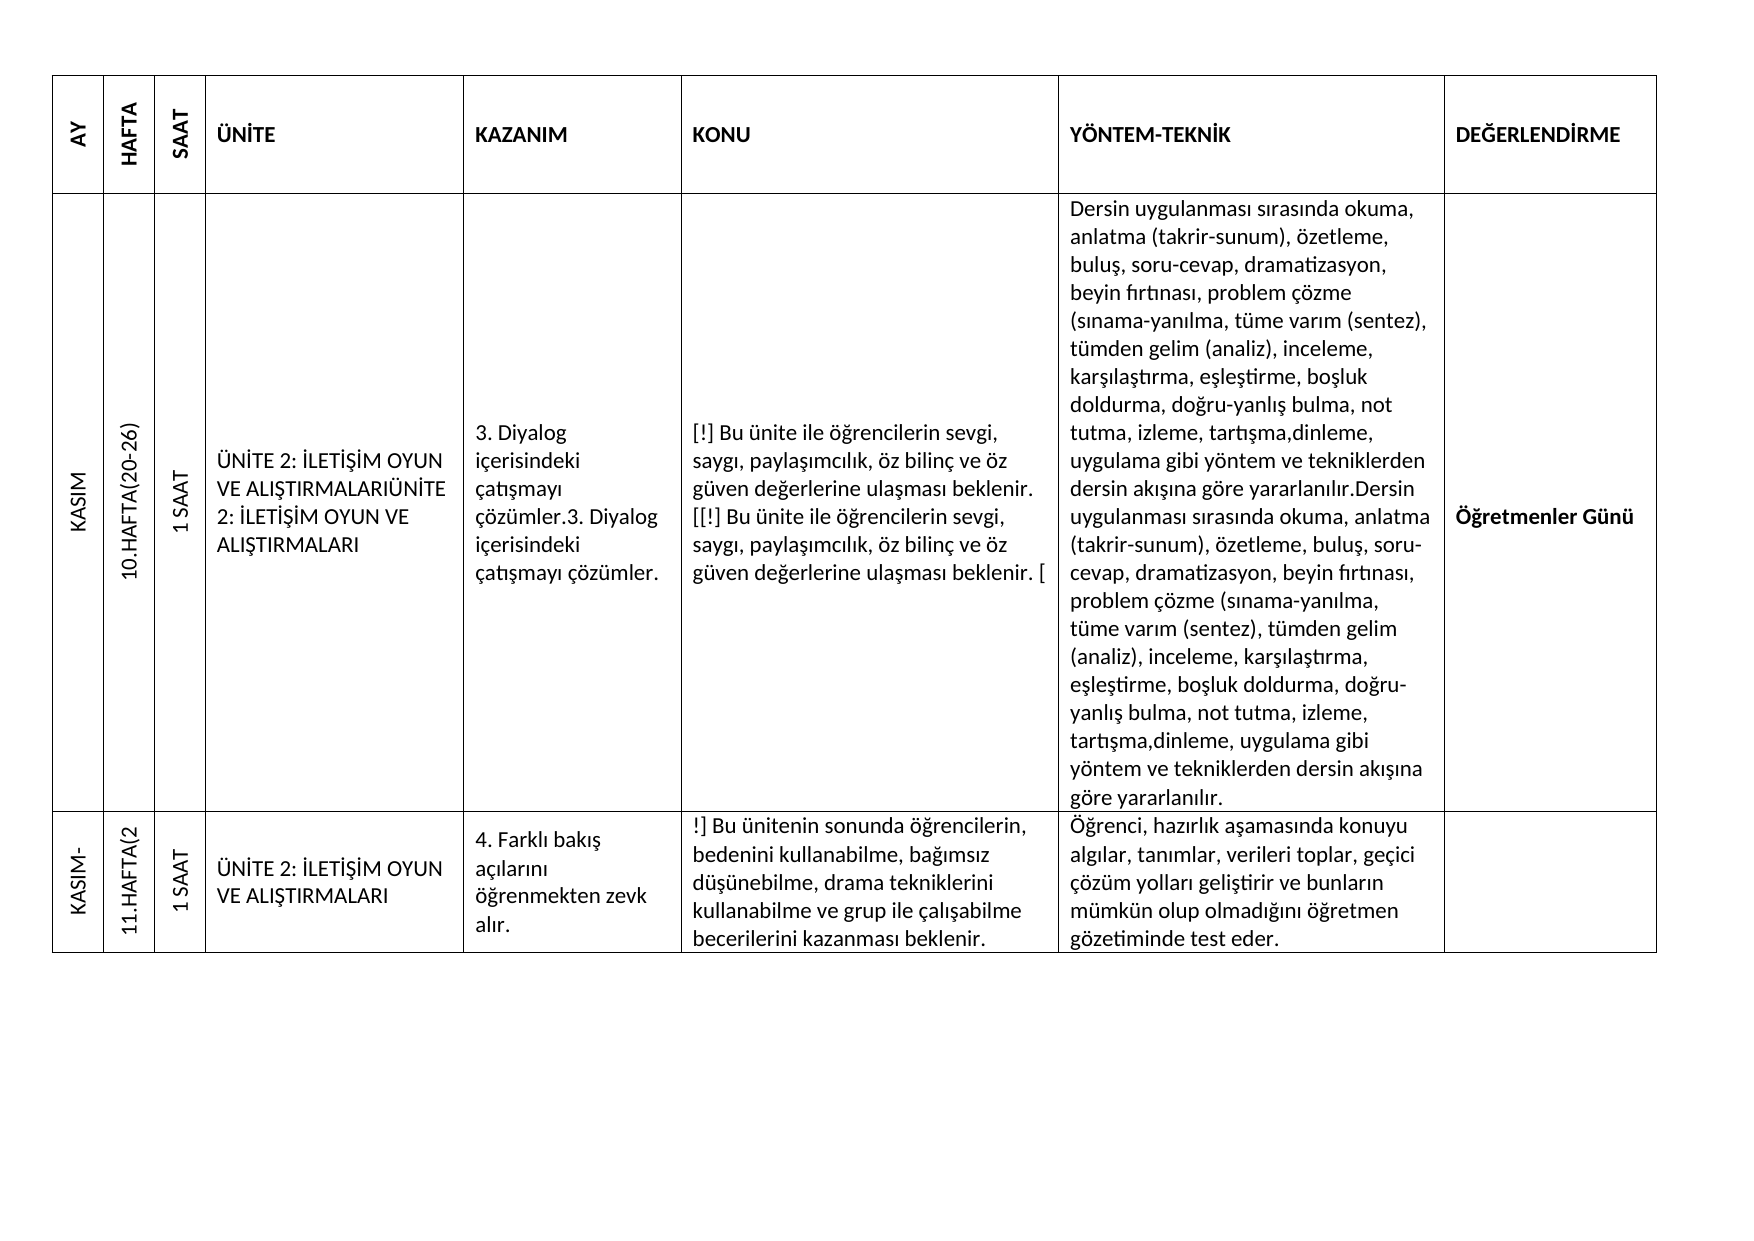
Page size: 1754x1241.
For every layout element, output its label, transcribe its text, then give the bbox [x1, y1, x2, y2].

table_cell Dersin uygulanması sırasında okuma, anlatma (takrir-sunum), özetleme, buluş, soru-cevap, dramatizasyon, beyin fırtınası, problem çözme (sınama-yanılma, tüme varım (sentez), tümden gelim (analiz), inceleme, karşılaştırma, eşleştirme, boşluk doldurma, doğru-yanlış bulma, not tutma, izleme, tartışma,dinleme, uygulama gibi yöntem ve tekniklerden dersin akışına göre yararlanılır.Dersin uygulanması sırasında okuma, anlatma (takrir-sunum), özetleme, buluş, soru-cevap, dramatizasyon, beyin fırtınası, problem çözme (sınama-yanılma, tüme varım (sentez), tümden gelim (analiz), inceleme, karşılaştırma, eşleştirme, boşluk doldurma, doğru-yanlış bulma, not tutma, izleme, tartışma,dinleme, uygulama gibi yöntem ve tekniklerden dersin akışına göre yararlanılır. [1059, 194, 1444, 811]
table_header DEĞERLENDİRME [1445, 76, 1656, 193]
table_cell [1445, 812, 1656, 952]
table_header KONU [682, 76, 1058, 193]
table_header HAFTA [104, 76, 154, 193]
table_cell Öğrenci, hazırlık aşamasında konuyu algılar, tanımlar, verileri toplar, geçici çözüm yolları geliştirir ve bunların mümkün olup olmadığını öğretmen gözetiminde test eder. [1059, 812, 1444, 952]
table_cell 1 SAAT [155, 194, 205, 811]
table_cell Öğretmenler Günü [1445, 194, 1656, 811]
table_header YÖNTEM-TEKNİK [1059, 76, 1444, 193]
table_header SAAT [155, 76, 205, 193]
table_cell 11.HAFTA(27-03) [104, 812, 154, 952]
table_header AY [53, 76, 103, 193]
table_cell 4. Farklı bakış açılarını öğrenmekten zevk alır. [464, 812, 681, 952]
table_cell [!] Bu ünite ile öğrencilerin sevgi, saygı, paylaşımcılık, öz bilinç ve öz güven değerlerine ulaşması beklenir. [[!] Bu ünite ile öğrencilerin sevgi, saygı, paylaşımcılık, öz bilinç ve öz güven değerlerine ulaşması beklenir. [ [682, 194, 1058, 811]
table_cell ÜNİTE 2: İLETİŞİM OYUN VE ALIŞTIRMALARI [206, 812, 463, 952]
table_header ÜNİTE [206, 76, 463, 193]
table_cell 3. Diyalog içerisindeki çatışmayı çözümler.3. Diyalog içerisindeki çatışmayı çözümler. [464, 194, 681, 811]
table_cell 10.HAFTA(20-26) [104, 194, 154, 811]
table_cell KASIM [53, 194, 103, 811]
table_cell 1 SAAT [155, 812, 205, 952]
table_cell ÜNİTE 2: İLETİŞİM OYUN VE ALIŞTIRMALARIÜNİTE 2: İLETİŞİM OYUN VE ALIŞTIRMALARI [206, 194, 463, 811]
table_cell !] Bu ünitenin sonunda öğrencilerin, bedenini kullanabilme, bağımsız düşünebilme, drama tekniklerini kullanabilme ve grup ile çalışabilme becerilerini kazanması beklenir. [682, 812, 1058, 952]
table_header KAZANIM [464, 76, 681, 193]
table_cell KASIM-ARALIK [53, 812, 103, 952]
